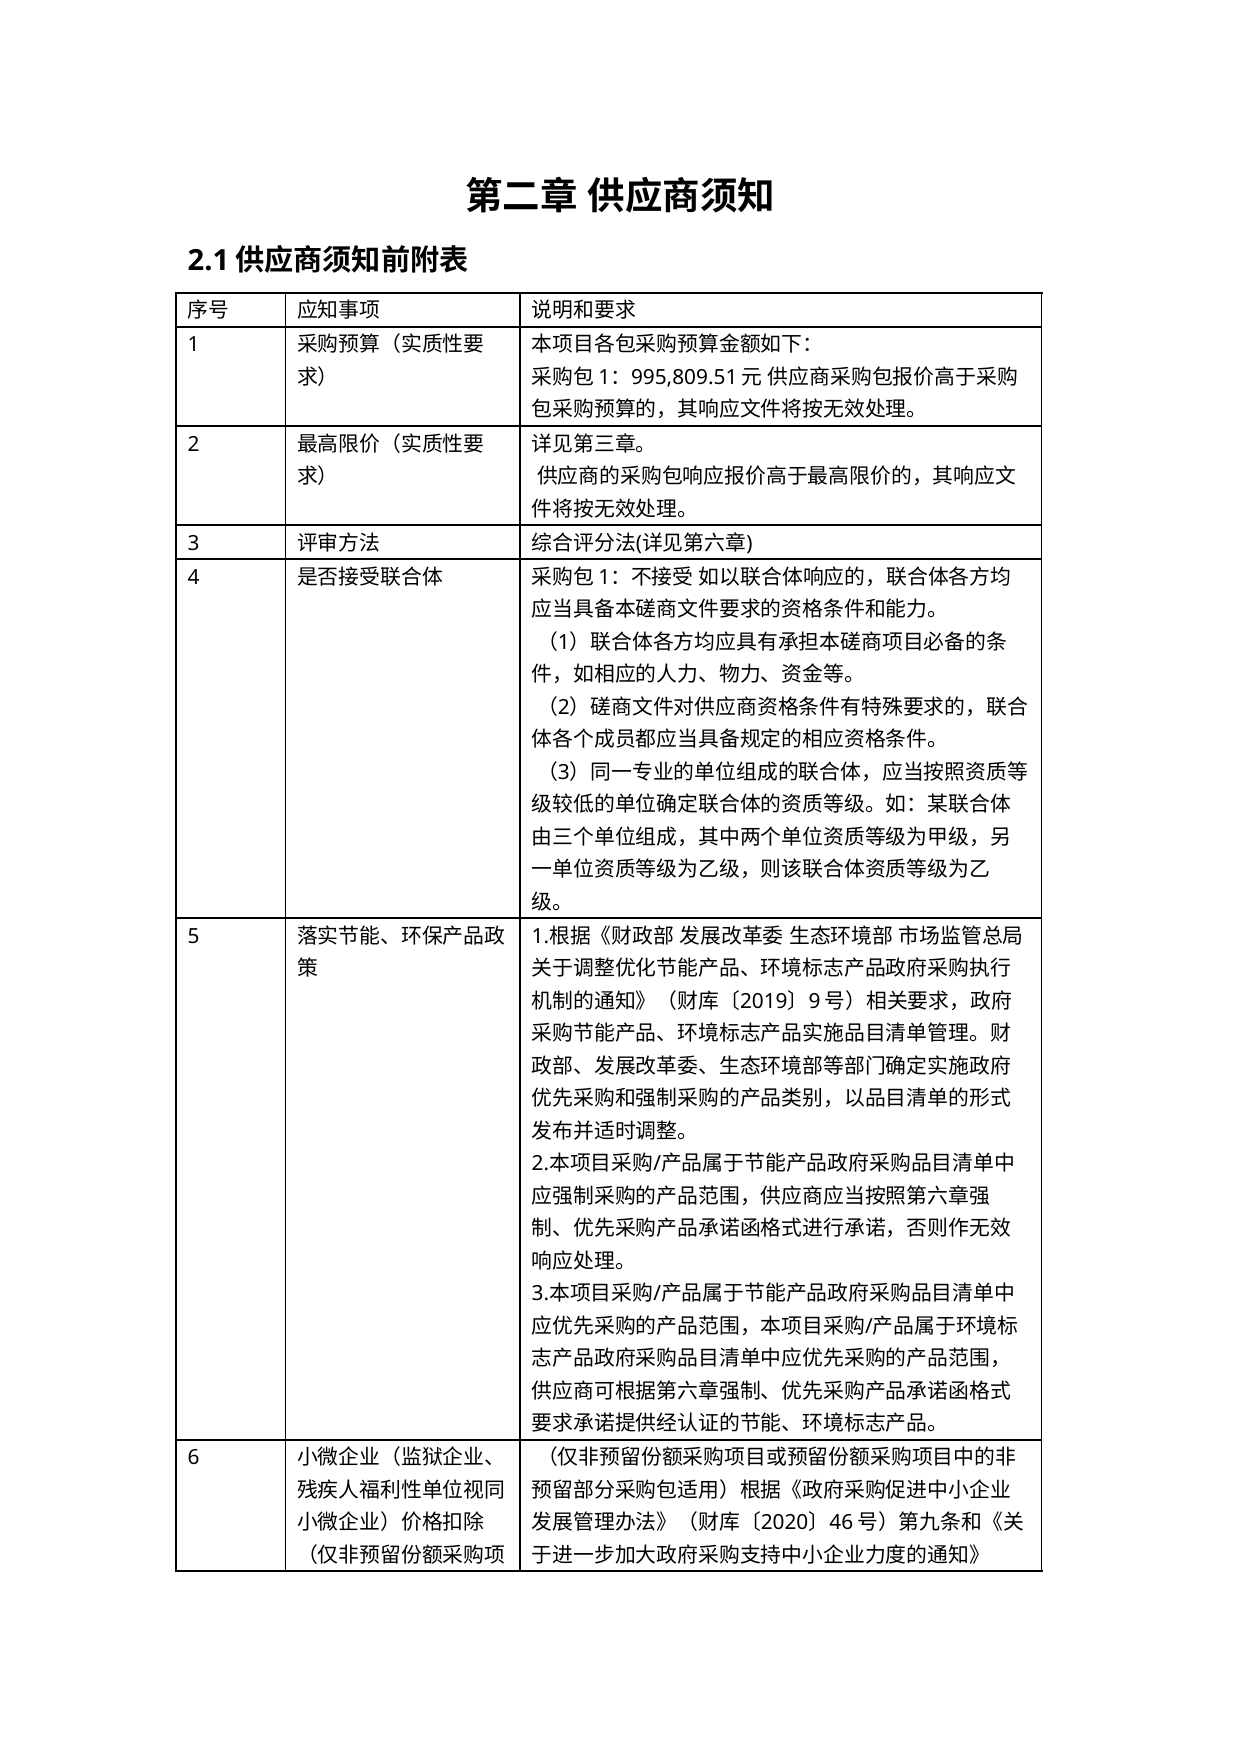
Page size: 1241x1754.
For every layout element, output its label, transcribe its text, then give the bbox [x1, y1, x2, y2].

table_cell 1 [177, 328, 285, 425]
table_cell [521, 1441, 1041, 1570]
table_cell 5 [177, 919, 285, 1439]
table_cell 采购预算（实质性要求） [286, 328, 519, 425]
table_cell 1.根据《财政部 发展改革委 生态环境部 市场监管总局关于调整优化节能产品、环境标志产品政府采购执行机制的通知》（财库〔2019〕9号）相关要求，政府采购节能产品、环境标志产品实施品目清单管理。财政部、发展改革委、生态环境部等部门确定实施政府优先采购和强制采购的产品类别，以品目清单的形式发布并适时调整。 2.本项目采购/产品属于节能产品政府采购品目清单中应强制采购的产品范围，供应商应当按照第六章强制、优先采购产品承诺函格式进行承诺，否则作无效响应处理。 3.本项目采购/产品属于节能产品政府采购品目清单中应优先采购的产品范围，本项目采购/产品属于环境标志产品政府采购品目清单中应优先采购的产品范围，供应商可根据第六章强制、优先采购产品承诺函格式要求承诺提供经认证的节能、环境标志产品。 [521, 919, 1041, 1439]
table_cell 3 [177, 526, 285, 558]
table_header 应知事项 [286, 294, 519, 326]
table_cell 4 [177, 560, 285, 917]
table_cell 是否接受联合体 [286, 560, 519, 917]
table_cell 采购包1：不接受 如以联合体响应的，联合体各方均应当具备本磋商文件要求的资格条件和能力。 （1）联合体各方均应具有承担本磋商项目必备的条件，如相应的人力、物力、资金等。 （2）磋商文件对供应商资格条件有特殊要求的，联合体各个成员都应当具备规定的相应资格条件。 （3）同一专业的单位组成的联合体，应当按照资质等级较低的单位确定联合体的资质等级。如：某联合体由三个单位组成，其中两个单位资质等级为甲级，另一单位资质等级为乙级，则该联合体资质等级为乙级。 [521, 560, 1041, 917]
table_header 序号 [177, 294, 285, 326]
table_cell 本项目各包采购预算金额如下： 采购包1：995,809.51元 供应商采购包报价高于采购包采购预算的，其响应文件将按无效处理。 [521, 328, 1041, 425]
table_cell 2 [177, 427, 285, 524]
table_cell 落实节能、环保产品政策 [286, 919, 519, 1439]
table_cell 6 [177, 1441, 285, 1570]
table_cell 综合评分法(详见第六章) [521, 526, 1041, 558]
table_header 说明和要求 [521, 294, 1041, 326]
table_cell 最高限价（实质性要求） [286, 427, 519, 524]
text 2.1供应商须知前附表 [187, 227, 1053, 292]
text 第二章 供应商须知 [187, 162, 1053, 227]
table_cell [286, 1441, 519, 1570]
table_cell 详见第三章。 供应商的采购包响应报价高于最高限价的，其响应文件将按无效处理。 [521, 427, 1041, 524]
table_cell 评审方法 [286, 526, 519, 558]
